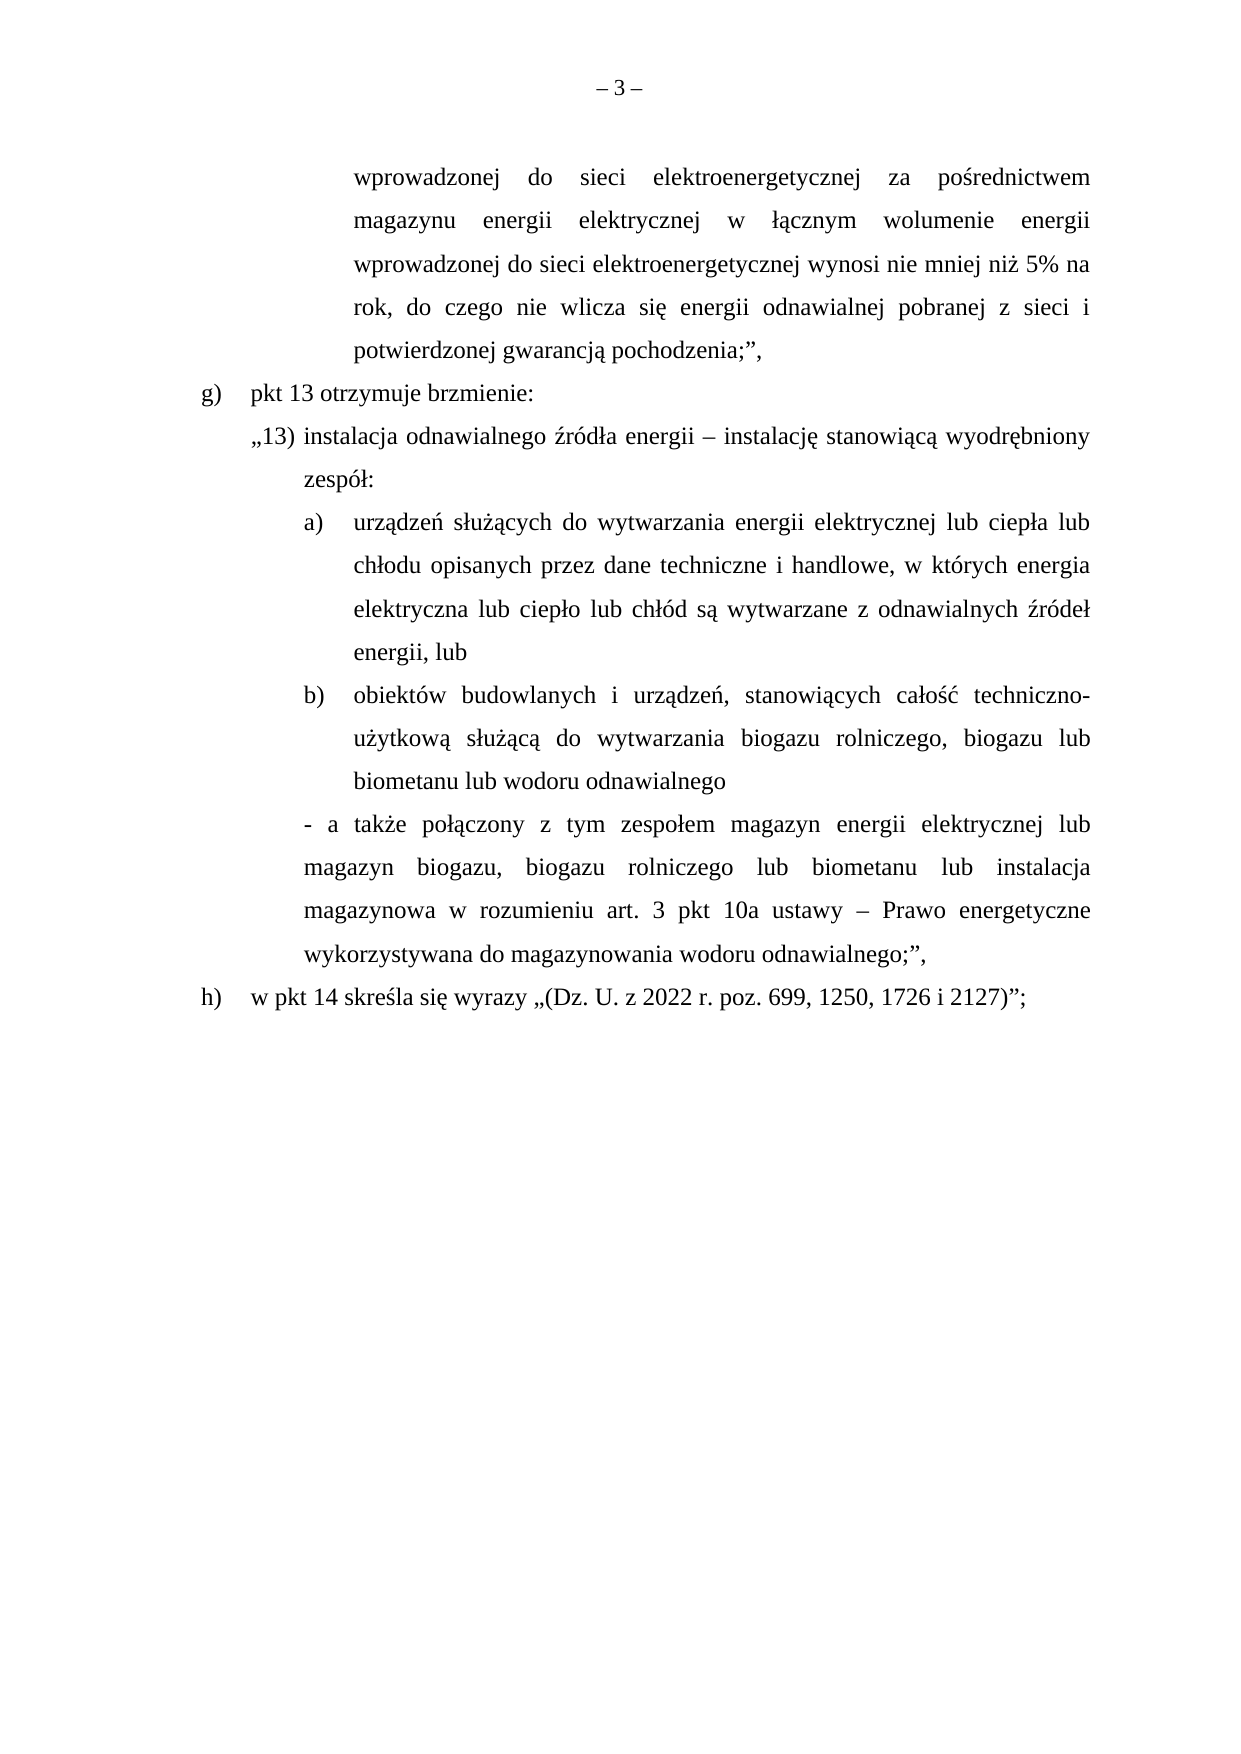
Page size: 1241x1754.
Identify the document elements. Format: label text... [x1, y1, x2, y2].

text a) urządzeń służących do wytwarzania energii elektrycznej lub ciepła lub chłodu opisanych przez dane techniczne i handlowe, w których energia elektryczna lub ciepło lub chłód są wytwarzane z odnawialnych źródeł energii, lub [304, 507, 1091, 666]
text „13) instalacja odnawialnego źródła energii – instalację stanowiącą wyodrębniony zespół: [251, 421, 1091, 493]
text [304, 162, 1091, 364]
text h) w pkt 14 skreśla się wyrazy „(Dz. U. z 2022 r. poz. 699, 1250, 1726 i 2127)”; [201, 982, 1091, 1011]
text - a także połączony z tym zespołem magazyn energii elektrycznej lub magazyn biogazu, biogazu rolniczego lub biometanu lub instalacja magazynowa w rozumieniu art. 3 pkt 10a ustawy – Prawo energetyczne wykorzystywana do magazynowania wodoru odnawialnego;”, [304, 809, 1091, 967]
text b) obiektów budowlanych i urządzeń, stanowiących całość techniczno-użytkową służącą do wytwarzania biogazu rolniczego, biogazu lub biometanu lub wodoru odnawialnego [304, 680, 1091, 795]
text g) pkt 13 otrzymuje brzmienie: [201, 378, 1091, 407]
